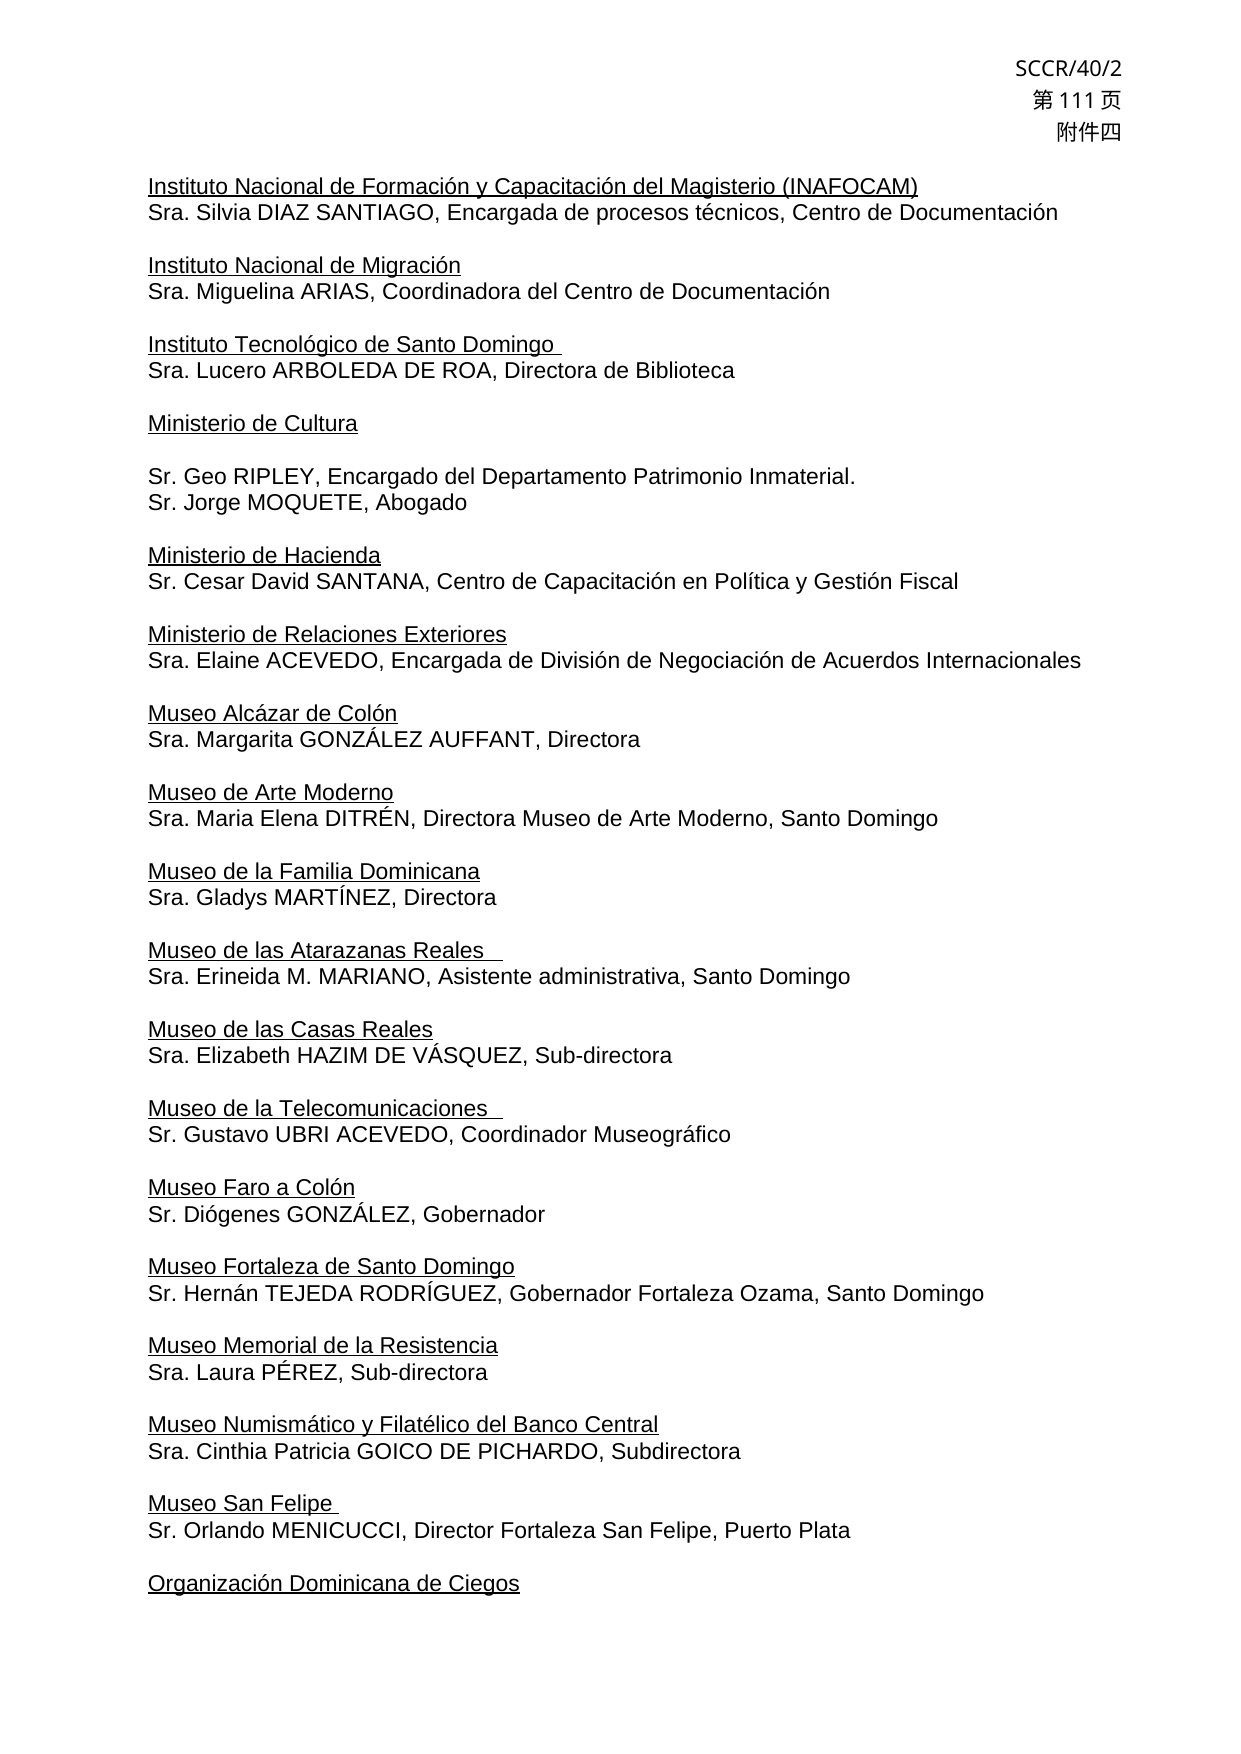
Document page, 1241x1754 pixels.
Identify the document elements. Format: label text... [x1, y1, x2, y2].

text Sr. Cesar David SANTANA, Centro de Capacitación en Política y Gestión Fiscal [148, 568, 1122, 594]
text Sr. Geo RIPLEY, Encargado del Departamento Patrimonio Inmaterial. [148, 463, 1122, 489]
text Museo Alcázar de Colón [148, 700, 1122, 726]
text Sra. Cinthia Patricia GOICO DE PICHARDO, Subdirectora [148, 1438, 1122, 1464]
text Museo de las Atarazanas Reales [148, 937, 1122, 963]
text Sra. Margarita GONZÁLEZ AUFFANT, Directora [148, 726, 1122, 752]
text Sra. Elizabeth HAZIM DE VÁSQUEZ, Sub-directora [148, 1042, 1122, 1069]
text Museo Numismático y Filatélico del Banco Central [148, 1411, 1122, 1438]
text Sr. Diógenes GONZÁLEZ, Gobernador [148, 1201, 1122, 1227]
text Museo Faro a Colón [148, 1174, 1122, 1201]
text Sra. Miguelina ARIAS, Coordinadora del Centro de Documentación [148, 278, 1122, 304]
text Instituto Tecnológico de Santo Domingo [148, 331, 1122, 357]
text Sr. Hernán TEJEDA RODRÍGUEZ, Gobernador Fortaleza Ozama, Santo Domingo [148, 1279, 1122, 1306]
text Ministerio de Relaciones Exteriores [148, 621, 1122, 647]
text Museo de las Casas Reales [148, 1016, 1122, 1042]
text Ministerio de Hacienda [148, 542, 1122, 568]
text Museo de la Familia Dominicana [148, 858, 1122, 884]
text Museo Memorial de la Resistencia [148, 1332, 1122, 1359]
text Museo San Felipe [148, 1490, 1122, 1517]
text Sr. Orlando MENICUCCI, Director Fortaleza San Felipe, Puerto Plata [148, 1517, 1122, 1543]
text Sra. Erineida M. MARIANO, Asistente administrativa, Santo Domingo [148, 963, 1122, 990]
text Sr. Jorge MOQUETE, Abogado [148, 489, 1122, 515]
text Sra. Laura PÉREZ, Sub-directora [148, 1359, 1122, 1385]
text Ministerio de Cultura [148, 410, 1122, 436]
text Organización Dominicana de Ciegos [148, 1569, 1122, 1596]
text Sra. Elaine ACEVEDO, Encargada de División de Negociación de Acuerdos Internacionales [148, 647, 1122, 673]
text Instituto Nacional de Formación y Capacitación del Magisterio (INAFOCAM) [148, 173, 1122, 199]
text Museo de Arte Moderno [148, 779, 1122, 805]
text Museo de la Telecomunicaciones [148, 1095, 1122, 1121]
text Sra. Gladys MARTÍNEZ, Directora [148, 884, 1122, 911]
text Museo Fortaleza de Santo Domingo [148, 1253, 1122, 1279]
text Sra. Maria Elena DITRÉN, Directora Museo de Arte Moderno, Santo Domingo [148, 805, 1122, 832]
text Sr. Gustavo UBRI ACEVEDO, Coordinador Museográfico [148, 1121, 1122, 1148]
text Sra. Silvia DIAZ SANTIAGO, Encargada de procesos técnicos, Centro de Documentación [148, 199, 1122, 225]
text Sra. Lucero ARBOLEDA DE ROA, Directora de Biblioteca [148, 357, 1122, 383]
text Instituto Nacional de Migración [148, 252, 1122, 278]
